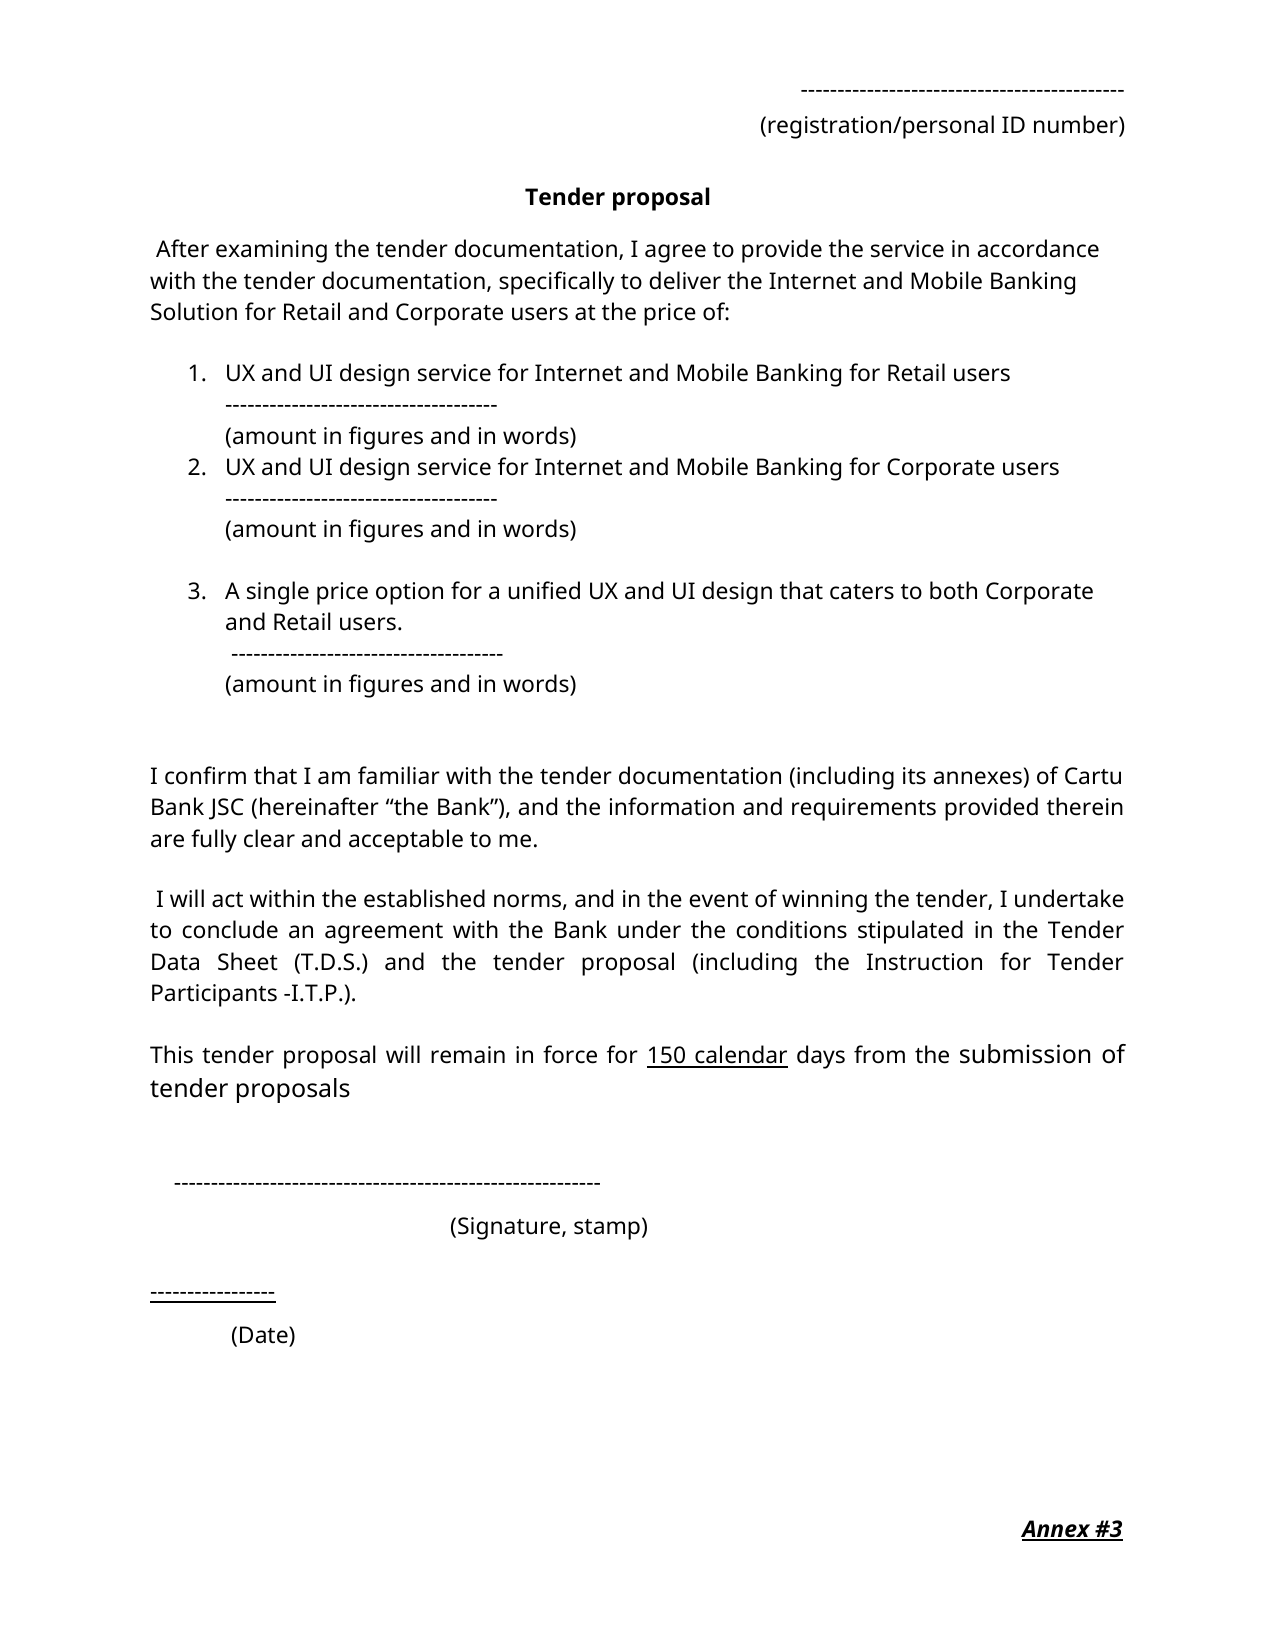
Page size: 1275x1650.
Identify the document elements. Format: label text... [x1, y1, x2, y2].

text I will act within the established norms, and in the event of winning the tender, I undertake to conclude an agreement with the Bank under the conditions stipulated in the Tender Data Sheet (T.D.S.) and the tender proposal (including the Instruction for Tender Participants -I.T.P.). [150, 883, 1125, 1008]
text (Date) [150, 1319, 1125, 1363]
text I confirm that I am familiar with the tender documentation (including its annexes) of Cartu Bank JSC (hereinafter “the Bank”), and the information and requirements provided therein are fully clear and acceptable to me. [150, 760, 1125, 854]
text ---------------------------------------------------------- (Signature, stamp) [150, 1166, 1125, 1254]
list A single price option for a unified UX and UI design that caters to both Corporate and Retail users. ------------------------------------- (amount in figures and in words) [187, 574, 1125, 699]
text Annex #3 [150, 1513, 1125, 1544]
text (registration/personal ID number) [150, 109, 1125, 141]
list UX and UI design service for Internet and Mobile Banking for Retail users [187, 357, 1125, 388]
text ------------------------------------- (amount in figures and in words) [225, 482, 1125, 574]
text After examining the tender documentation, I agree to provide the service in accordance with the tender documentation, specifically to deliver the Internet and Mobile Banking Solution for Retail and Corporate users at the price of: [150, 233, 1125, 357]
text This tender proposal will remain in force for 150 calendar days from the submission of tender proposals [150, 1037, 1125, 1105]
text Tender proposal [150, 181, 1125, 212]
text -------------------------------------------- [150, 73, 1125, 105]
list UX and UI design service for Internet and Mobile Banking for Corporate users [187, 451, 1125, 482]
text ------------------------------------- (amount in figures and in words) [225, 388, 1125, 451]
text ----------------- [150, 1274, 1125, 1319]
